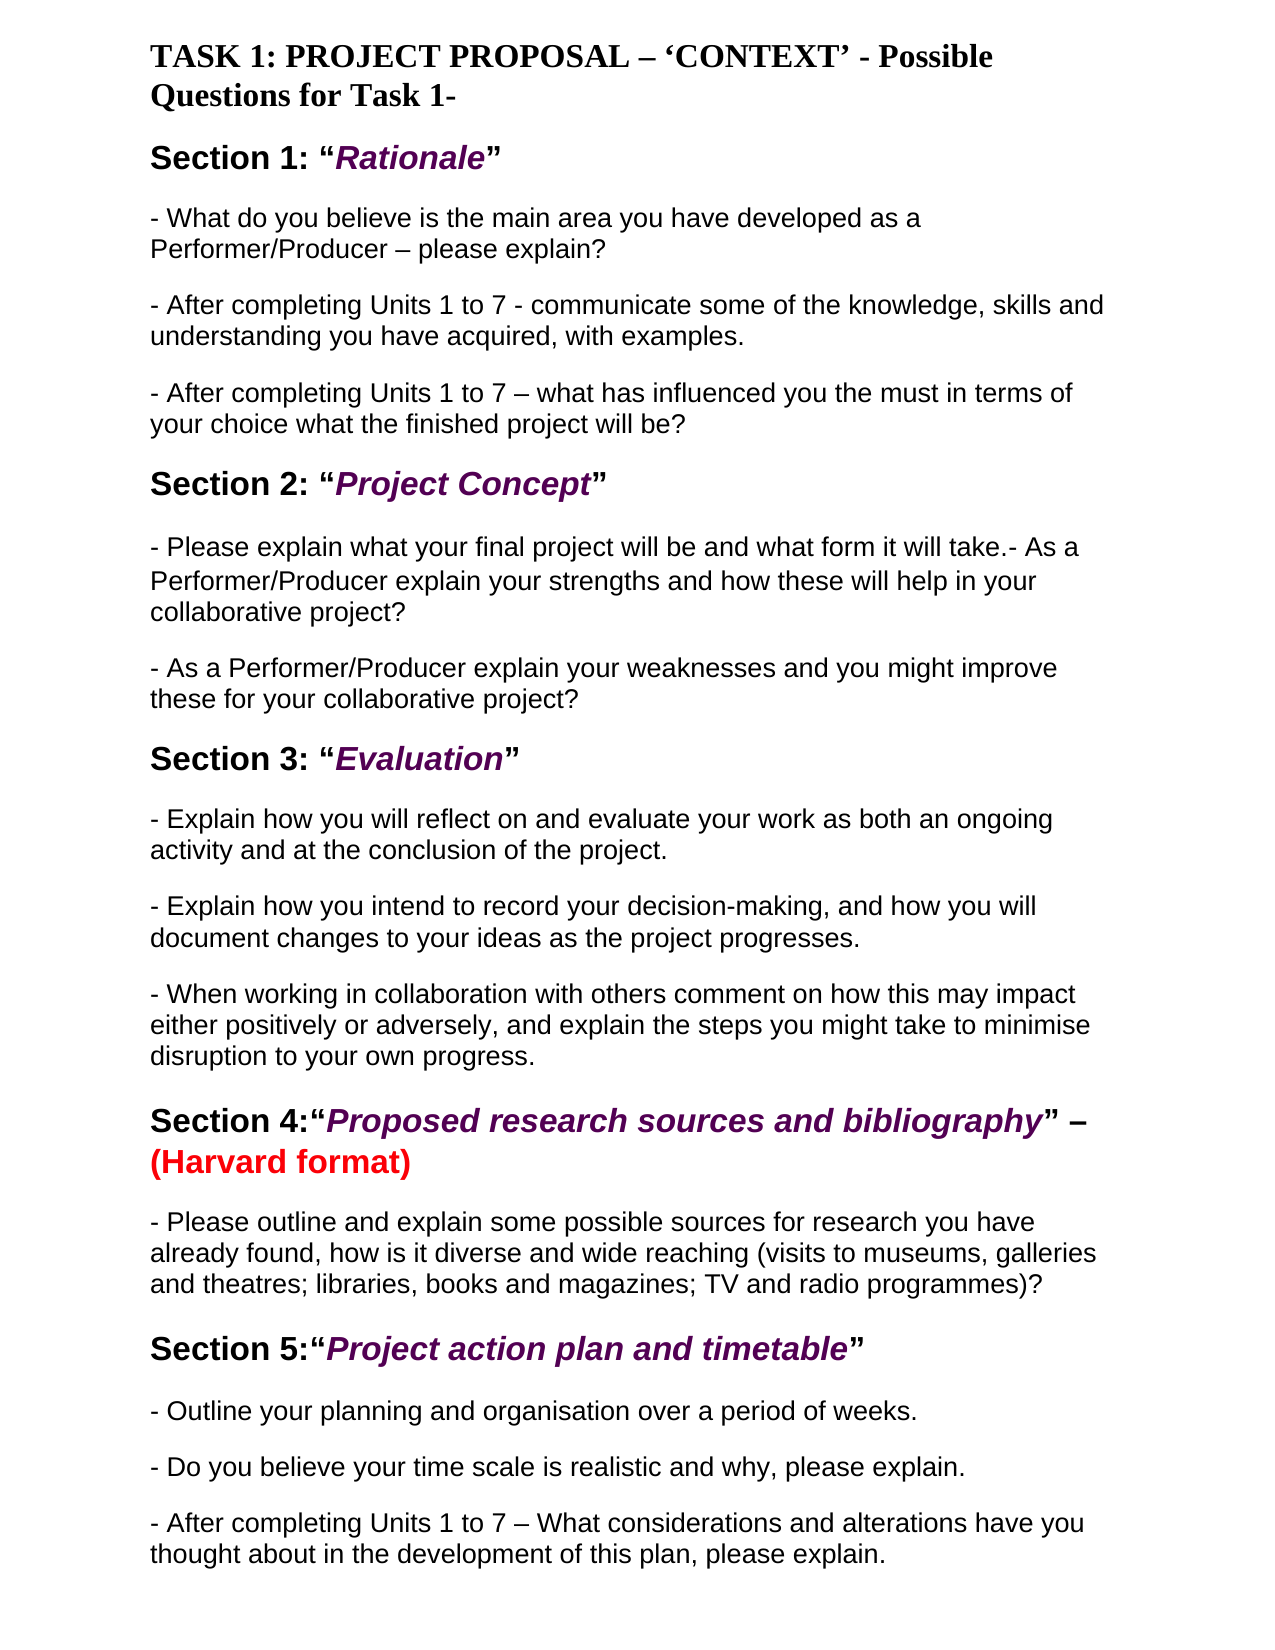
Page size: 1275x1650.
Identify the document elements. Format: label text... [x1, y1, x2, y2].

text Section 1: “Rationale” [150, 138, 1125, 177]
text - As a Performer/Producer explain your weaknesses and you might improve these for your collaborative project? [150, 652, 1125, 714]
text - What do you believe is the main area you have developed as a Performer/Producer – please explain? [150, 202, 1125, 264]
text - When working in collaboration with others comment on how this may impact either positively or adversely, and explain the steps you might take to minimise disruption to your own progress. [150, 978, 1125, 1072]
text - Outline your planning and organisation over a period of weeks. [150, 1395, 1125, 1426]
text Section 2: “Project Concept” [150, 464, 1125, 503]
text - Explain how you will reflect on and evaluate your work as both an ongoing activity and at the conclusion of the project. [150, 803, 1125, 865]
text - Explain how you intend to record your decision-making, and how you will document changes to your ideas as the project progresses. [150, 890, 1125, 953]
text Section 3: “Evaluation” [150, 739, 1125, 778]
text Section 5: “Project action plan and timetable” [150, 1324, 1125, 1370]
text - Please explain what your final project will be and what form it will take. - As a Performer/Producer explain your strengths and how these will help in your collaborative project? [150, 528, 1125, 627]
text - Please outline and explain some possible sources for research you have already found, how is it diverse and wide reaching (visits to museums, galleries and theatres; libraries, books and magazines; TV and radio programmes)? [150, 1206, 1125, 1299]
text - After completing Units 1 to 7 – what has influenced you the must in terms of your choice what the finished project will be? [150, 377, 1125, 439]
text - After completing Units 1 to 7 - communicate some of the knowledge, skills and understanding you have acquired, with examples. [150, 289, 1125, 352]
text - Do you believe your time scale is realistic and why, please explain. [150, 1451, 1125, 1482]
text TASK 1: PROJECT PROPOSAL – ‘CONTEXT’ - Possible Questions for Task 1- [150, 37, 1125, 113]
text - After completing Units 1 to 7 – What considerations and alterations have you thought about in the development of this plan, please explain. [150, 1507, 1125, 1570]
text Section 4: “Proposed research sources and bibliography” – (Harvard format) [150, 1097, 1125, 1181]
